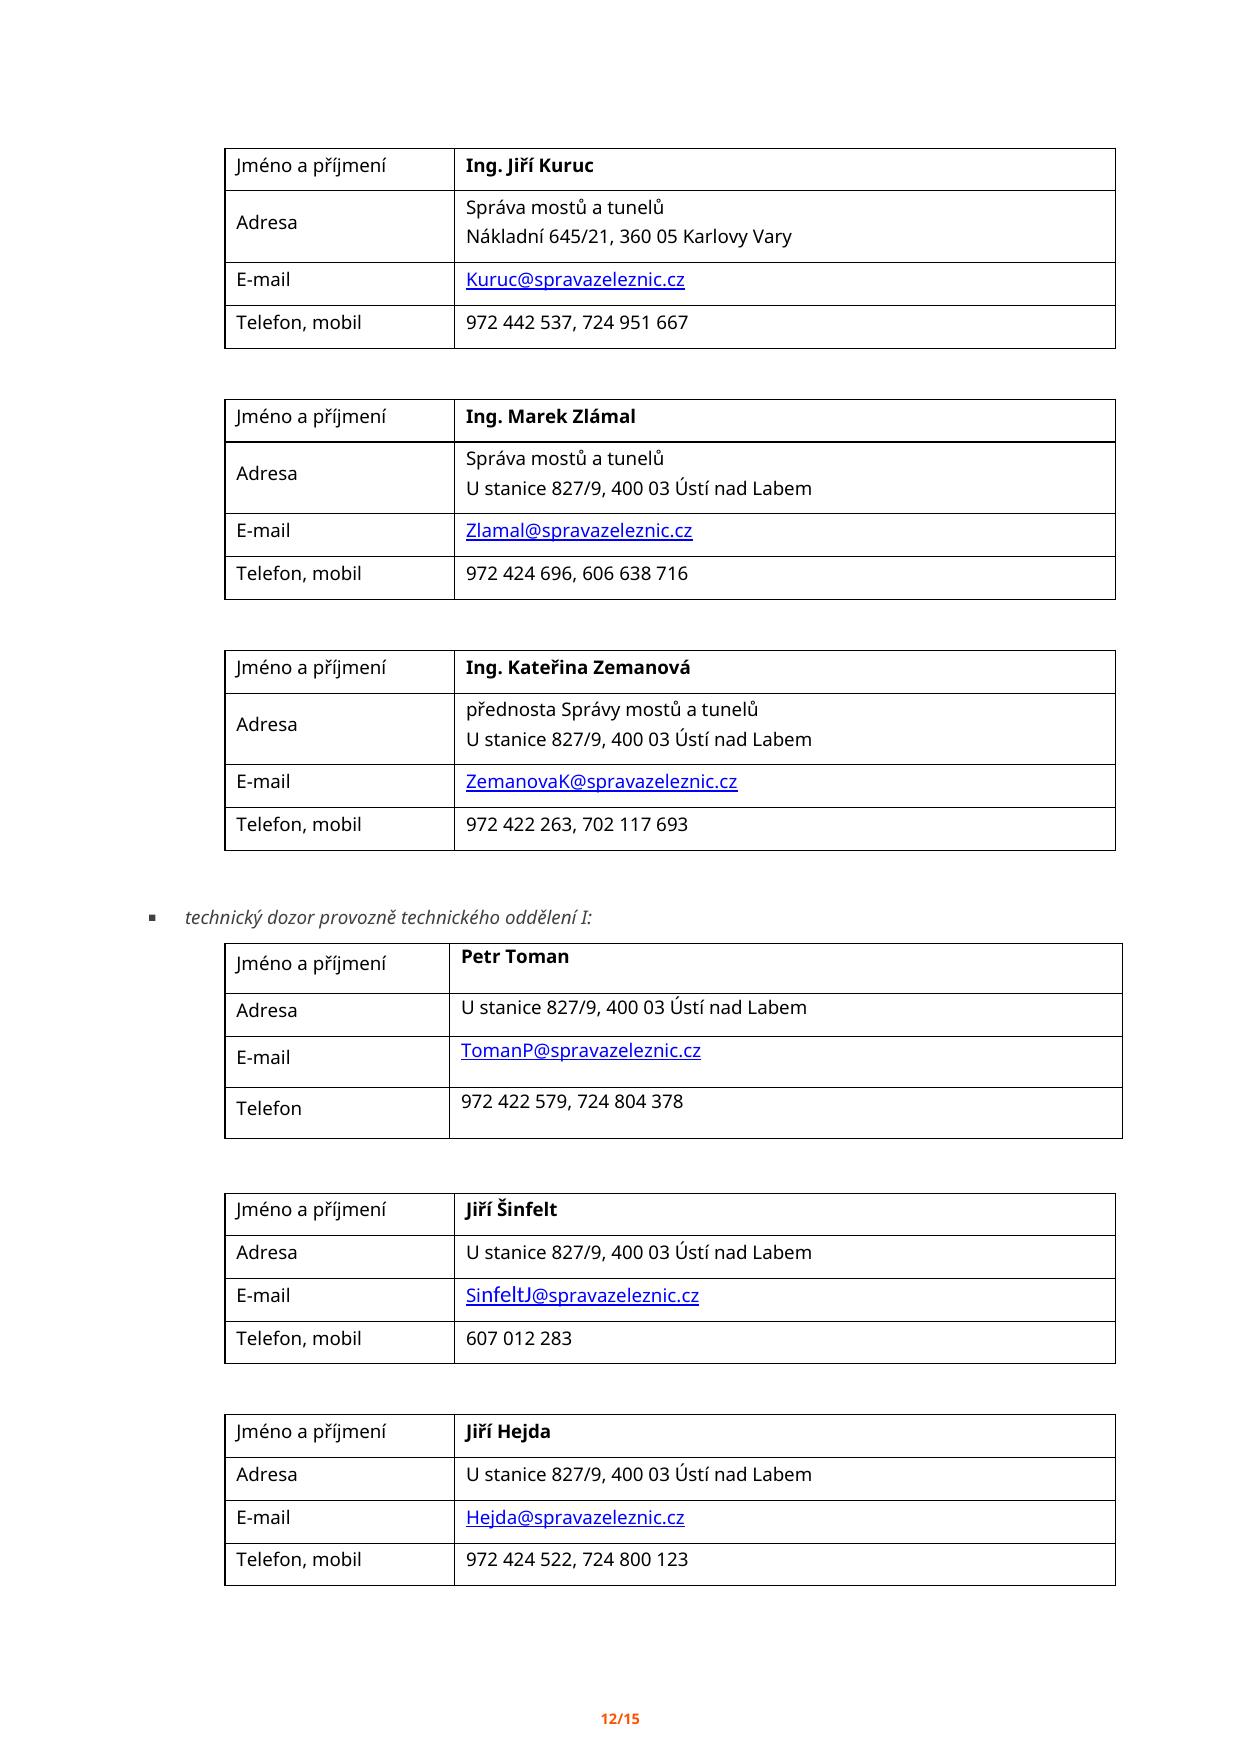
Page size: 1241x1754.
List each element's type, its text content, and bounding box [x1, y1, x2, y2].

table_cell Adresa [226, 1458, 454, 1500]
table_cell Adresa [226, 191, 454, 262]
table_cell 972 422 263, 702 117 693 [455, 808, 1115, 850]
table_cell Adresa [226, 994, 449, 1036]
table_cell U stanice 827/9, 400 03 Ústí nad Labem [450, 994, 1122, 1036]
table_cell Telefon [226, 1088, 449, 1138]
table_header Ing. Jiří Kuruc [455, 149, 1115, 190]
table_cell Telefon, mobil [226, 306, 454, 348]
subtitle technický dozor provozně technického oddělení I: [148, 901, 1093, 930]
table_cell Zlamal@spravazeleznic.cz [455, 514, 1115, 556]
table_cell Adresa [226, 443, 454, 513]
table_cell 607 012 283 [455, 1322, 1115, 1363]
table_cell 972 424 696, 606 638 716 [455, 557, 1115, 599]
table_cell E-mail [226, 765, 454, 807]
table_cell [455, 191, 1115, 262]
table_cell Adresa [226, 694, 454, 764]
table_cell 972 422 579, 724 804 378 [450, 1088, 1122, 1138]
table_header Jiří Šinfelt [455, 1194, 1115, 1235]
table_cell Telefon, mobil [226, 1322, 454, 1363]
table_cell Hejda@spravazeleznic.cz [455, 1501, 1115, 1542]
table_header Jméno a příjmení [226, 651, 454, 692]
table_cell U stanice 827/9, 400 03 Ústí nad Labem [455, 1458, 1115, 1500]
table_cell Telefon, mobil [226, 808, 454, 850]
table_cell Telefon, mobil [226, 557, 454, 599]
table_header Jméno a příjmení [226, 149, 454, 190]
table_cell 972 442 537, 724 951 667 [455, 306, 1115, 348]
table_cell Telefon, mobil [226, 1544, 454, 1585]
table_header Jiří Hejda [455, 1415, 1115, 1457]
table_cell E-mail [226, 263, 454, 305]
table_header Ing. Kateřina Zemanová [455, 651, 1115, 692]
table_cell E-mail [226, 1501, 454, 1542]
table_header Jméno a příjmení [226, 400, 454, 441]
table_cell SinfeltJ@spravazeleznic.cz [455, 1279, 1115, 1321]
table_cell ZemanovaK@spravazeleznic.cz [455, 765, 1115, 807]
table_cell TomanP@spravazeleznic.cz [450, 1037, 1122, 1087]
table_cell Kuruc@spravazeleznic.cz [455, 263, 1115, 305]
table_cell přednosta Správy mostů a tunelů U stanice 827/9, 400 03 Ústí nad Labem [455, 694, 1115, 764]
table_cell Adresa [226, 1236, 454, 1278]
table_cell E-mail [226, 1037, 449, 1087]
table_header Jméno a příjmení [226, 1415, 454, 1457]
table_header Ing. Marek Zlámal [455, 400, 1115, 441]
table_cell E-mail [226, 1279, 454, 1321]
table_header Jméno a příjmení [226, 1194, 454, 1235]
table_cell 972 424 522, 724 800 123 [455, 1544, 1115, 1585]
table_header Jméno a příjmení [226, 944, 449, 993]
table_cell U stanice 827/9, 400 03 Ústí nad Labem [455, 1236, 1115, 1278]
table_cell E-mail [226, 514, 454, 556]
table_cell Správa mostů a tunelů U stanice 827/9, 400 03 Ústí nad Labem [455, 443, 1115, 513]
table_header Petr Toman [450, 944, 1122, 993]
